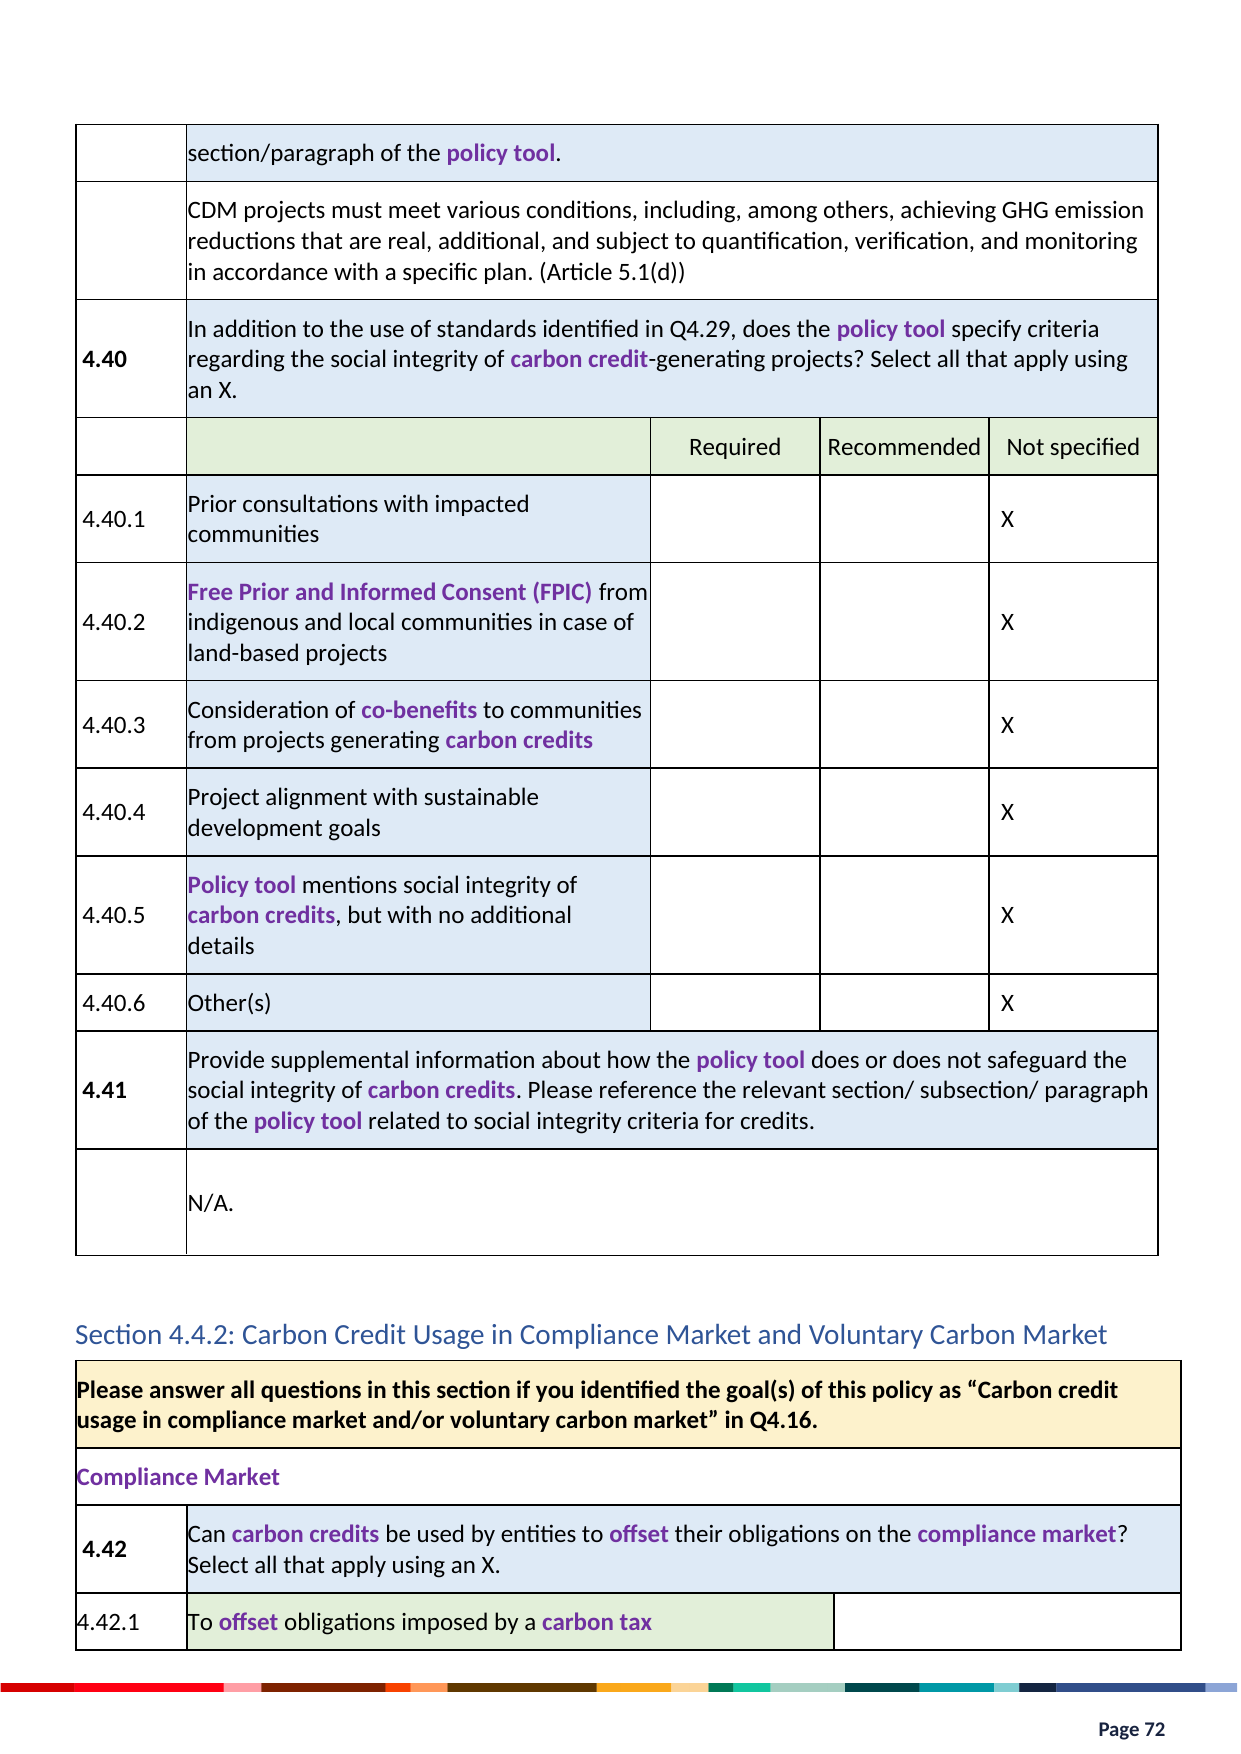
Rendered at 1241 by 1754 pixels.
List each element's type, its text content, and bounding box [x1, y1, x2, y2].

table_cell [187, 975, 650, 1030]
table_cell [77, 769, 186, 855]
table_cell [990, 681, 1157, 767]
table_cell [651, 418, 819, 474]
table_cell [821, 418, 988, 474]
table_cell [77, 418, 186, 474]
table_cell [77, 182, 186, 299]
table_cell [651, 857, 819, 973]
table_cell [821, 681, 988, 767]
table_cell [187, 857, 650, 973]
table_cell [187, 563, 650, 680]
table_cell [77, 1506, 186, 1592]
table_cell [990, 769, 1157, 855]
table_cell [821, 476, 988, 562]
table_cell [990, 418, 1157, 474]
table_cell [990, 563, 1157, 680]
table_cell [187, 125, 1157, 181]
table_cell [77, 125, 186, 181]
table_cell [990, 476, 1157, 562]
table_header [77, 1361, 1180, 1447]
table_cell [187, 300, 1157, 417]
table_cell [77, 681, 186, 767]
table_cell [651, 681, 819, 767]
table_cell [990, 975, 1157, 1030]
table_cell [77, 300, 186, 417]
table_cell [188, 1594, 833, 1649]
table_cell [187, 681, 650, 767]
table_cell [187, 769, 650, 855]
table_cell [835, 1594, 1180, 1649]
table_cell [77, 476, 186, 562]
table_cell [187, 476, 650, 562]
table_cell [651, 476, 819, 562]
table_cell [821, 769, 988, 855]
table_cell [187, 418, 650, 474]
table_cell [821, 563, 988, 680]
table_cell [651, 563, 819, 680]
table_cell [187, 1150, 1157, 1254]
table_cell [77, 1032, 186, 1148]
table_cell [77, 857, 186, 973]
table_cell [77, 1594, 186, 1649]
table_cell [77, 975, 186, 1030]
picture [0, 1683, 1236, 1692]
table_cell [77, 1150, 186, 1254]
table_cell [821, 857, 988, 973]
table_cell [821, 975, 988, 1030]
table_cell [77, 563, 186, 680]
subtitle Section 4.4.2: Carbon Credit Usage in Compliance Market and Voluntary Carbon Market [75, 1316, 1165, 1351]
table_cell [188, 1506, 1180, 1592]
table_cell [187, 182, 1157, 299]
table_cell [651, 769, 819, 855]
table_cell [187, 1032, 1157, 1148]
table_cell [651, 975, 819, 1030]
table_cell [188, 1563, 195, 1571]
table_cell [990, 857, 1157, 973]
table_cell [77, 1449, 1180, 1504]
